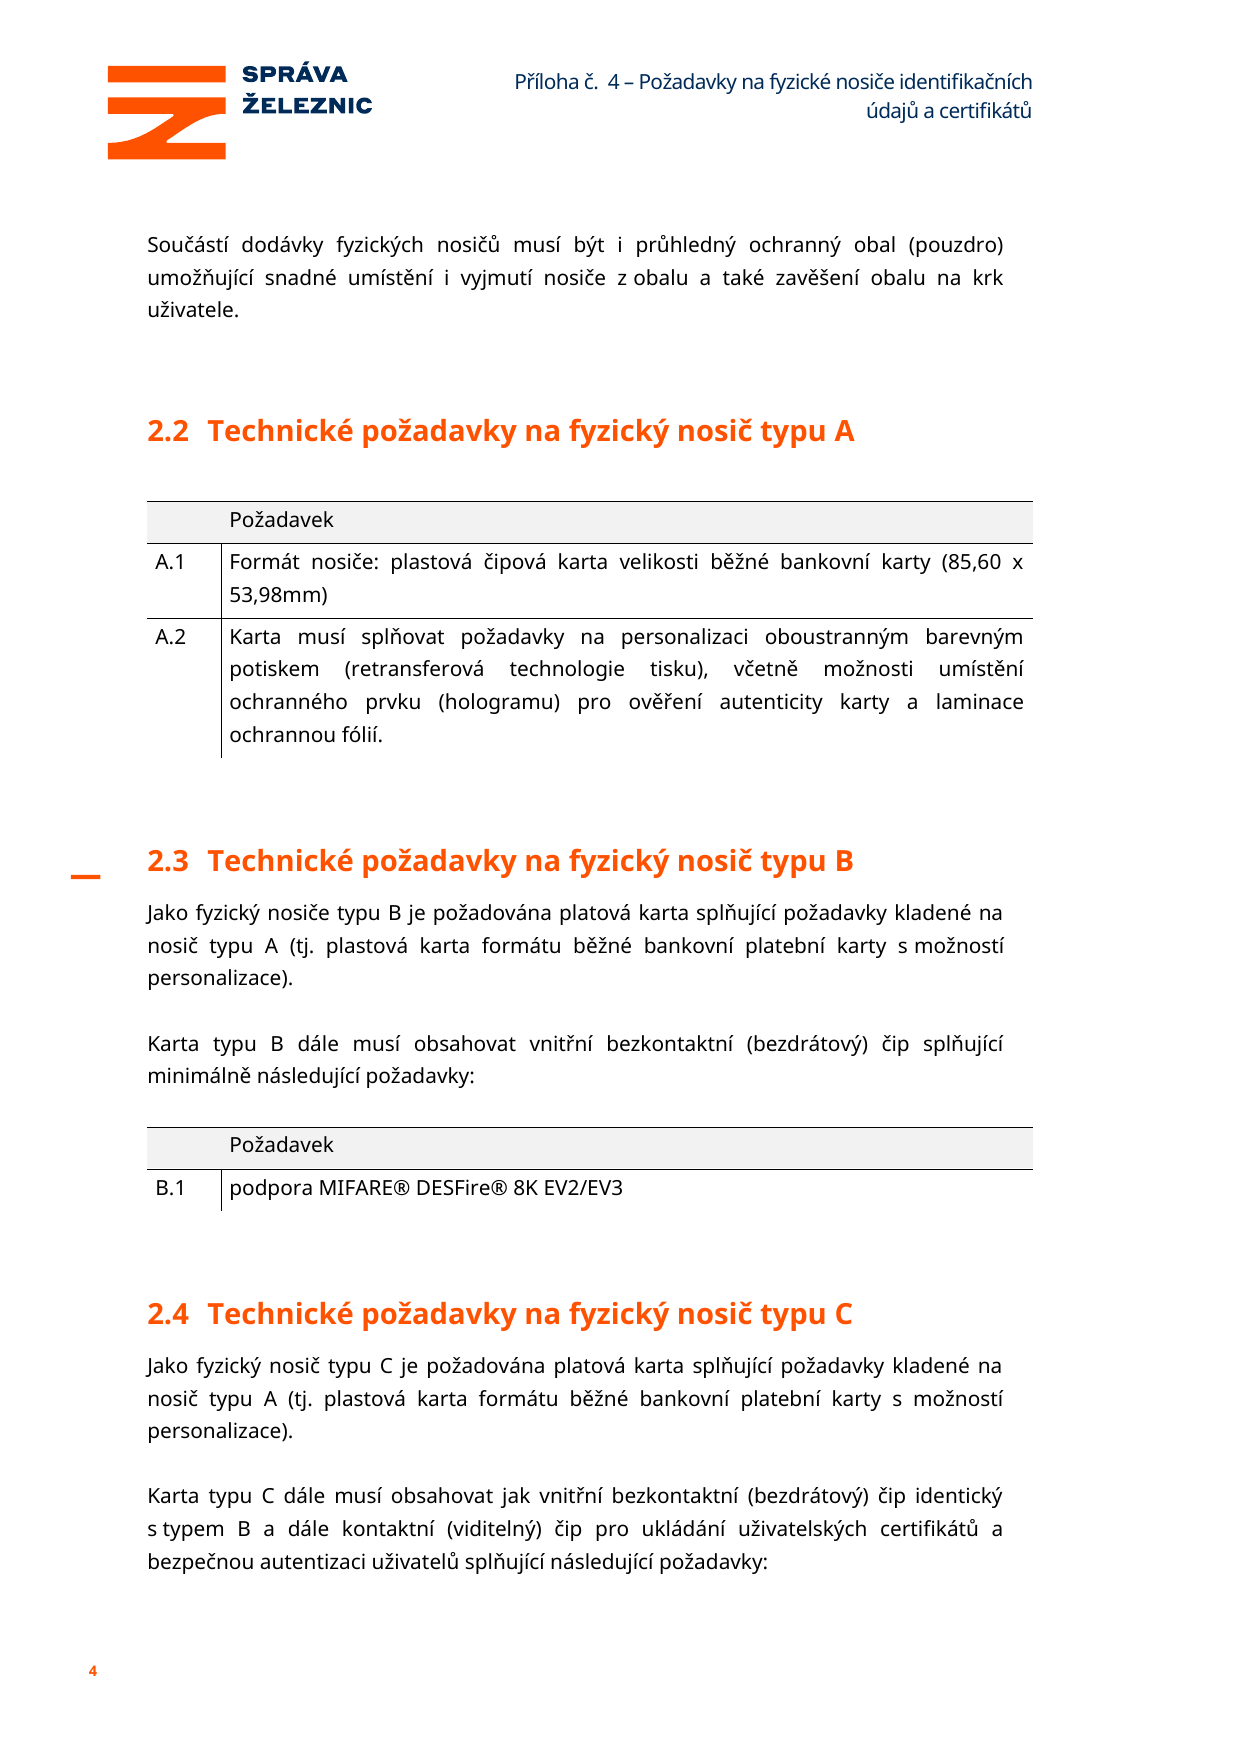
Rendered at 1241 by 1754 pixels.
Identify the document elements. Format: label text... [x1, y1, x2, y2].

table_header Požadavek [221, 1128, 1033, 1168]
table_header [147, 502, 221, 543]
text Karta typu B dále musí obsahovat vnitřní bezkontaktní (bezdrátový) čip splňující minimálně následující požadavky: [147, 1029, 1004, 1090]
table_cell Karta musí splňovat požadavky na personalizaci oboustranným barevným potiskem (retransferová technologie tisku), včetně možnosti umístění ochranného prvku (hologramu) pro ověření autenticity karty a laminace ochrannou fólií. [222, 619, 1033, 758]
table_cell A.2 [147, 619, 221, 758]
table_cell B.1 [147, 1170, 221, 1211]
text Karta typu C dále musí obsahovat jak vnitřní bezkontaktní (bezdrátový) čip identický s typem B a dále kontaktní (viditelný) čip pro ukládání uživatelských certifikátů a bezpečnou autentizaci uživatelů splňující následující požadavky: [147, 1482, 1004, 1575]
subtitle Technické požadavky na fyzický nosič typu B [147, 840, 1004, 880]
table_header [147, 1128, 221, 1168]
table_header Požadavek [221, 502, 1033, 543]
table_cell Formát nosiče: plastová čipová karta velikosti běžné bankovní karty (85,60 x 53,98mm) [222, 544, 1033, 618]
subtitle Technické požadavky na fyzický nosič typu A [147, 411, 1004, 450]
subtitle Technické požadavky na fyzický nosič typu C [147, 1293, 1004, 1333]
text Jako fyzický nosiče typu B je požadována platová karta splňující požadavky kladené na nosič typu A (tj. plastová karta formátu běžné bankovní platební karty s možností personalizace). [147, 898, 1004, 992]
table_cell A.1 [147, 544, 221, 618]
table_cell podpora MIFARE® DESFire® 8K EV2/EV3 [222, 1170, 1033, 1211]
text Součástí dodávky fyzických nosičů musí být i průhledný ochranný obal (pouzdro) umožňující snadné umístění i vyjmutí nosiče z obalu a také zavěšení obalu na krk uživatele. [147, 230, 1004, 324]
text Jako fyzický nosič typu C je požadována platová karta splňující požadavky kladené na nosič typu A (tj. plastová karta formátu běžné bankovní platební karty s možností personalizace). [147, 1351, 1004, 1445]
